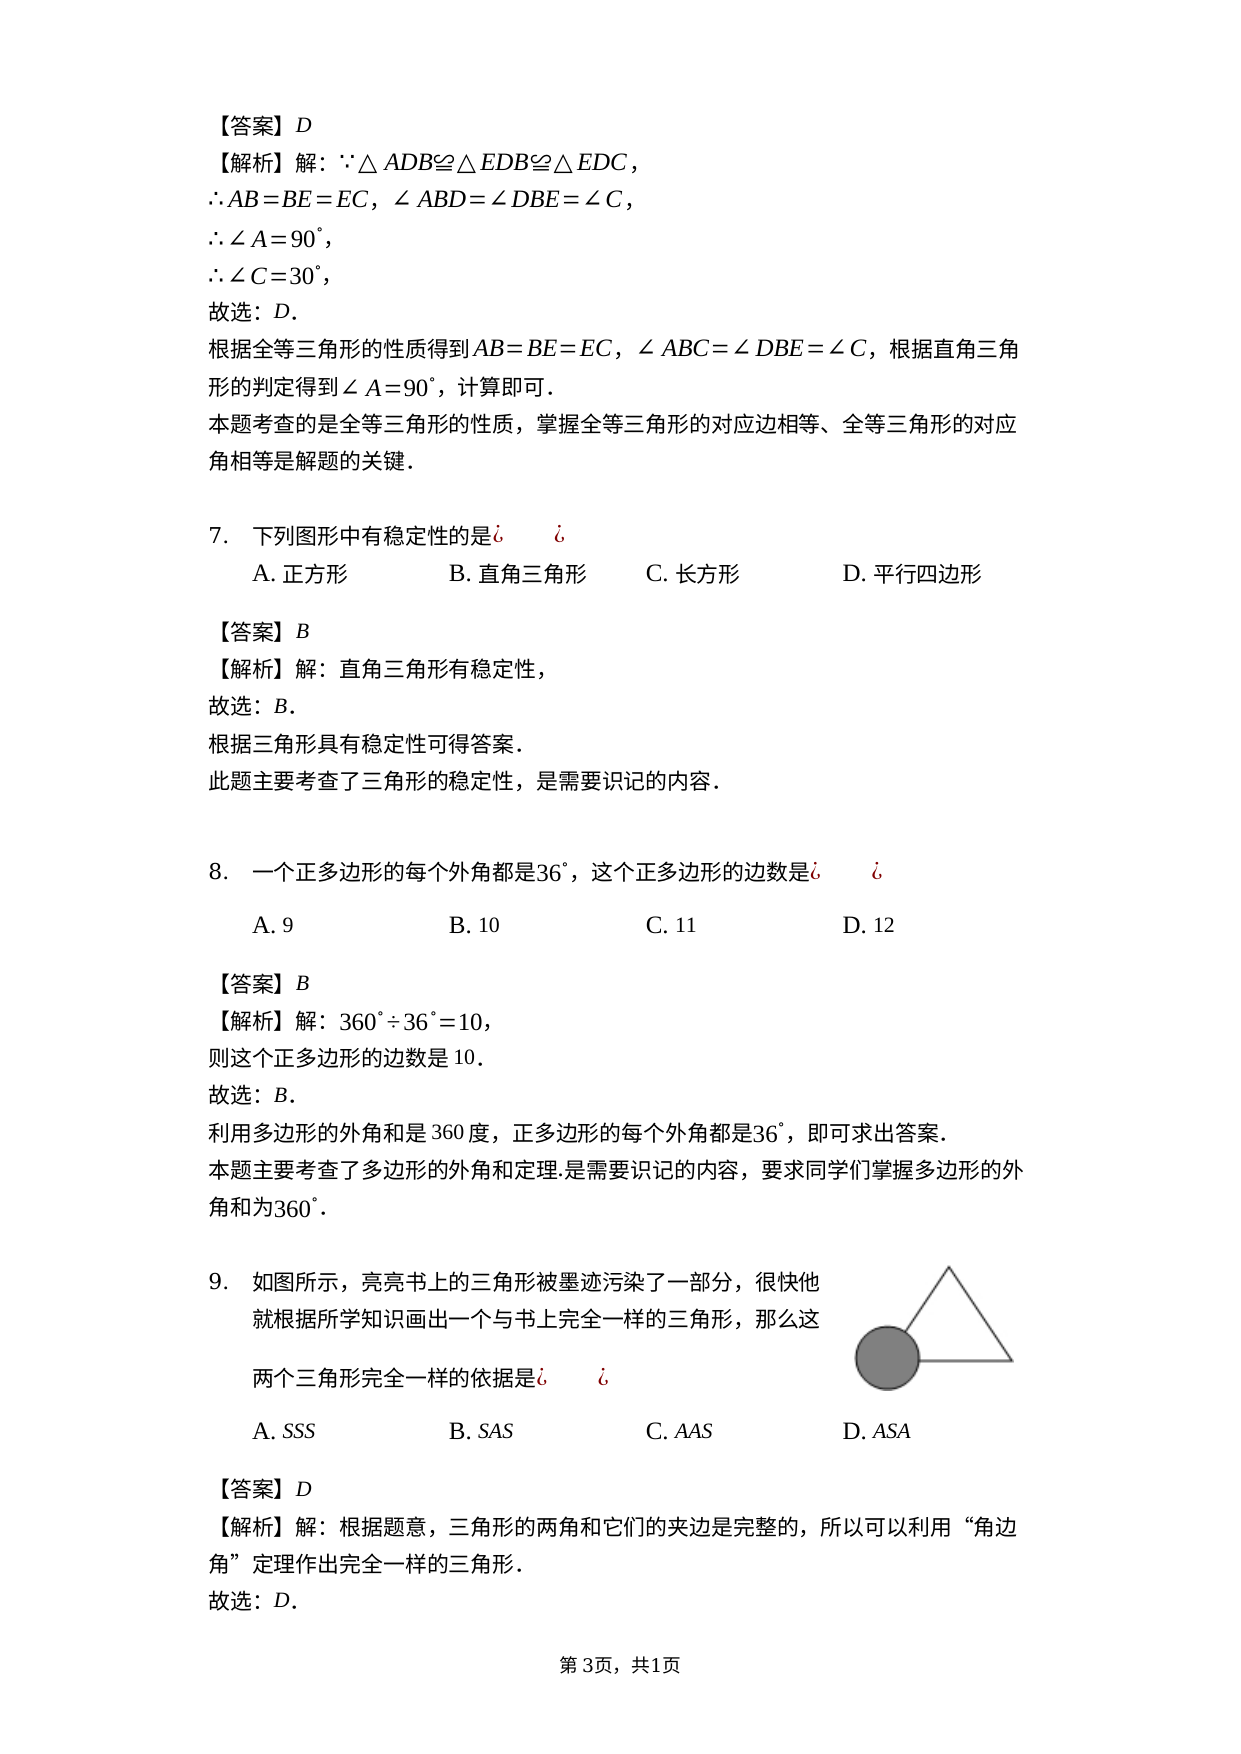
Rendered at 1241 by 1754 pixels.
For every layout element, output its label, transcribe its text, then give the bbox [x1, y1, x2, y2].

list 【答案】B [208, 614, 1032, 647]
list 如图所示，亮亮书上的三角形被墨迹污染了一部分，很快他就根据所学知识画出一个与书上完全一样的三角形，那么这两个三角形完全一样的依据是 [208, 1264, 1032, 1409]
list 【答案】D [208, 108, 1032, 141]
list 一个正多边形的每个外角都是，这个正多边形的边数是 [208, 838, 1032, 903]
list 【解析】解：直角三角形有稳定性， 故选：B． 根据三角形具有稳定性可得答案． 此题主要考查了三角形的稳定性，是需要识记的内容． [208, 652, 1032, 833]
list 【解析】解：， 则这个正多边形的边数是10． 故选：B． 利用多边形的外角和是360度，正多边形的每个外角都是，即可求出答案． 本题主要考查了多边形的外角和定理是需要识记的内容，要求同学们掌握多边形的外角和为． [208, 1003, 1032, 1259]
list 【答案】B [208, 966, 1032, 999]
list A. SSS B. SAS C. AAS D. ASA [252, 1414, 1032, 1447]
list A. 正方形 B. 直角三角形 C. 长方形 D. 平行四边形 [252, 556, 1032, 589]
list A. 9 B. 10 C. 11 D. 12 [252, 908, 1032, 941]
picture [853, 1264, 1014, 1391]
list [208, 1509, 1032, 1616]
list 下列图形中有稳定性的是 [208, 518, 1032, 551]
list 【解析】解：≌≌， ，， ， ， 故选：D． 根据全等三角形的性质得到，，根据直角三角形的判定得到，计算即可． 本题考查的是全等三角形的性质，掌握全等三角形的对应边相等、全等三角形的对应角相等是解题的关键． [208, 146, 1032, 514]
list 【答案】D [208, 1472, 1032, 1504]
